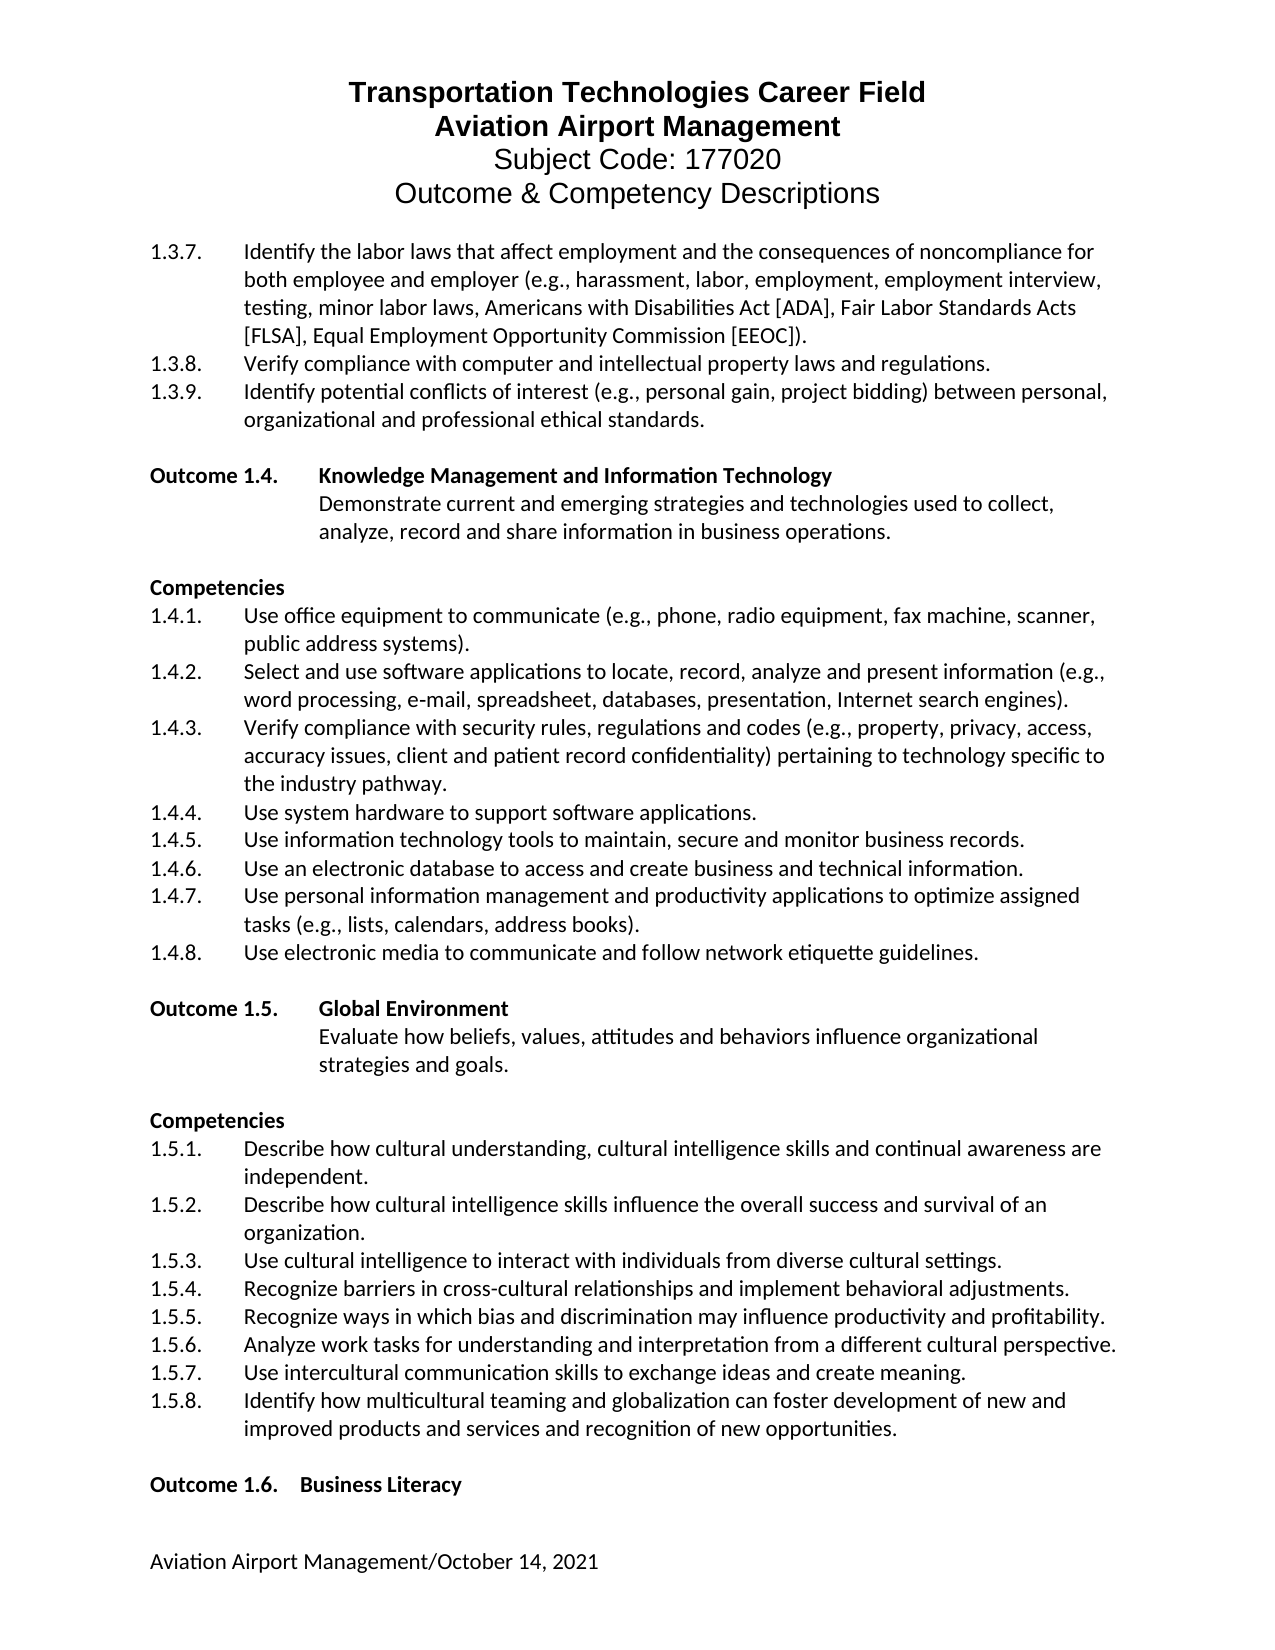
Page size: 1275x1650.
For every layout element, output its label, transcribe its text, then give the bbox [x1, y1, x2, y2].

text 1.5.1. Describe how cultural understanding, cultural intelligence skills and continual awareness are independent. [150, 1134, 1125, 1190]
text Competencies [150, 1106, 1125, 1134]
text 1.4.7. Use personal information management and productivity applications to optimize assigned [150, 882, 1125, 910]
text the industry pathway. [244, 769, 1125, 798]
text tasks (e.g., lists, calendars, address books). [244, 910, 1125, 938]
text 1.4.6. Use an electronic database to access and create business and technical information. [150, 854, 1125, 882]
text public address systems). [244, 629, 1125, 657]
text 1.3.9. Identify potential conflicts of interest (e.g., personal gain, project bidding) between personal, organizational and professional ethical standards. [150, 377, 1125, 433]
text 1.5.2. Describe how cultural intelligence skills influence the overall success and survival of an organization. [150, 1190, 1125, 1246]
text 1.5.8. Identify how multicultural teaming and globalization can foster development of new and improved products and services and recognition of new opportunities. [150, 1386, 1125, 1442]
text 1.5.3. Use cultural intelligence to interact with individuals from diverse cultural settings. [150, 1246, 1125, 1274]
text Outcome 1.6. Business Literacy [150, 1470, 1125, 1498]
text 1.4.4. Use system hardware to support software applications. [150, 798, 1125, 826]
text 1.5.4. Recognize barriers in cross-cultural relationships and implement behavioral adjustments. [150, 1274, 1125, 1302]
text Demonstrate current and emerging strategies and technologies used to collect, analyze, record and share information in business operations. [319, 489, 1125, 545]
text 1.5.6. Analyze work tasks for understanding and interpretation from a different cultural perspective. [150, 1330, 1125, 1358]
text word processing, e‐mail, spreadsheet, databases, presentation, Internet search engines). [244, 686, 1125, 713]
text 1.4.1. Use office equipment to communicate (e.g., phone, radio equipment, fax machine, scanner, [150, 601, 1125, 629]
text 1.4.5. Use information technology tools to maintain, secure and monitor business records. [150, 826, 1125, 854]
text Evaluate how beliefs, values, attitudes and behaviors influence organizational strategies and goals. [319, 1022, 1125, 1078]
text 1.4.3. Verify compliance with security rules, regulations and codes (e.g., property, privacy, access, [150, 713, 1125, 742]
text 1.5.5. Recognize ways in which bias and discrimination may influence productivity and profitability. [150, 1302, 1125, 1330]
text 1.5.7. Use intercultural communication skills to exchange ideas and create meaning. [150, 1358, 1125, 1386]
text Outcome 1.5. Global Environment [150, 994, 1125, 1022]
text accuracy issues, client and patient record confidentiality) pertaining to technology specific to [244, 742, 1125, 769]
text Outcome 1.4. Knowledge Management and Information Technology [150, 461, 1125, 489]
text 1.3.7. Identify the labor laws that affect employment and the consequences of noncompliance for both employee and employer (e.g., harassment, labor, employment, employment interview, testing, minor labor laws, Americans with Disabilities Act [ADA], Fair Labor Standards Acts [FLSA], Equal Employment Opportunity Commission [EEOC]). [150, 237, 1125, 349]
text 1.3.8. Verify compliance with computer and intellectual property laws and regulations. [150, 349, 1125, 377]
text 1.4.8. Use electronic media to communicate and follow network etiquette guidelines. [150, 938, 1125, 966]
text Competencies [150, 573, 1125, 601]
text 1.4.2. Select and use software applications to locate, record, analyze and present information (e.g., [150, 657, 1125, 686]
